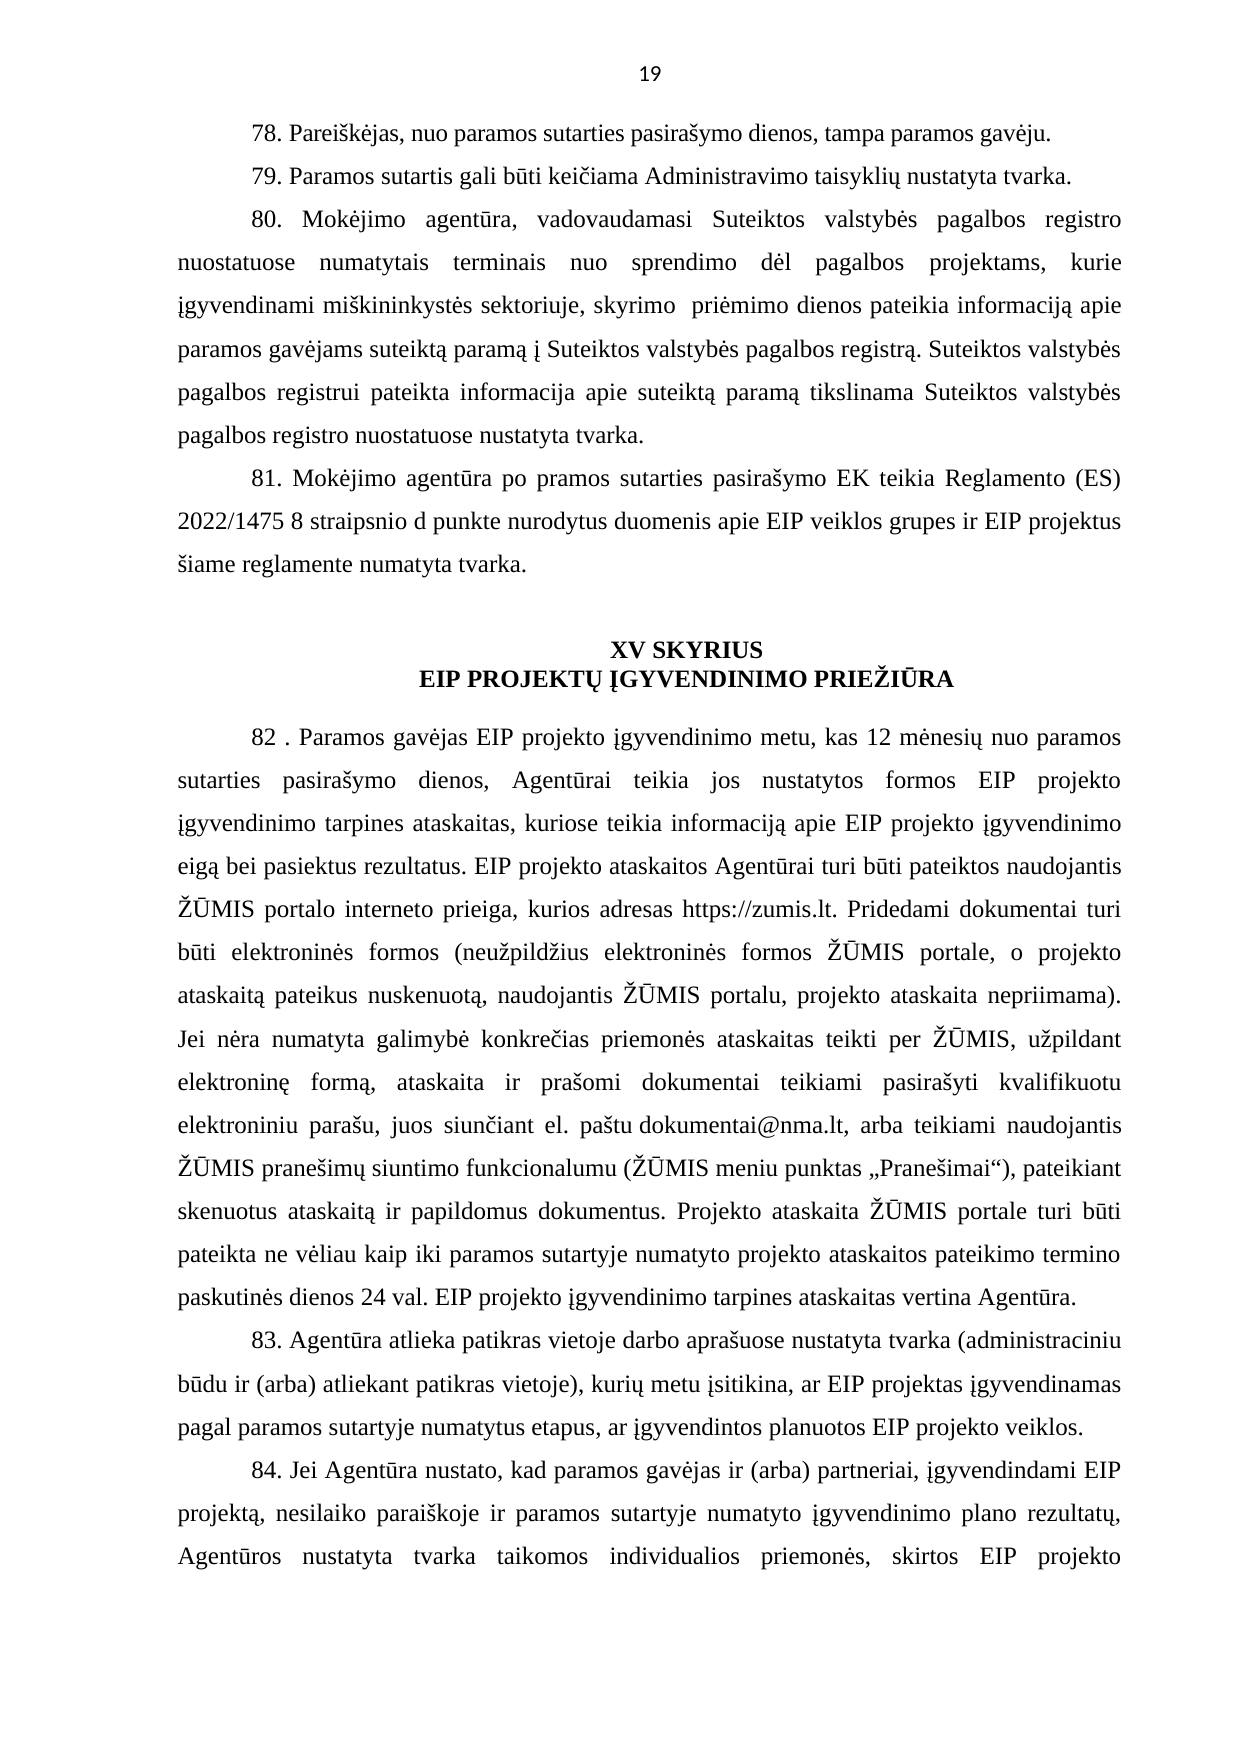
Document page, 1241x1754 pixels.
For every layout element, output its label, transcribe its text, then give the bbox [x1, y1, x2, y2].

text 82 . Paramos gavėjas EIP projekto įgyvendinimo metu, kas 12 mėnesių nuo paramos sutarties pasirašymo dienos, Agentūrai teikia jos nustatytos formos EIP projekto įgyvendinimo tarpines ataskaitas, kuriose teikia informaciją apie EIP projekto įgyvendinimo eigą bei pasiektus rezultatus. EIP projekto ataskaitos Agentūrai turi būti pateiktos naudojantis ŽŪMIS portalo interneto prieiga, kurios adresas https://zumis.lt. Pridedami dokumentai turi būti elektroninės formos (neužpildžius elektroninės formos ŽŪMIS portale, o projekto ataskaitą pateikus nuskenuotą, naudojantis ŽŪMIS portalu, projekto ataskaita nepriimama). Jei nėra numatyta galimybė konkrečias priemonės ataskaitas teikti per ŽŪMIS, užpildant elektroninę formą, ataskaita ir prašomi dokumentai teikiami pasirašyti kvalifikuotu elektroniniu parašu, juos siunčiant el. paštu dokumentai@nma.lt, arba teikiami naudojantis ŽŪMIS pranešimų siuntimo funkcionalumu (ŽŪMIS meniu punktas „Pranešimai“), pateikiant skenuotus ataskaitą ir papildomus dokumentus. Projekto ataskaita ŽŪMIS portale turi būti pateikta ne vėliau kaip iki paramos sutartyje numatyto projekto ataskaitos pateikimo termino paskutinės dienos 24 val. EIP projekto įgyvendinimo tarpines ataskaitas vertina Agentūra. [177, 722, 1122, 1311]
text 80. Mokėjimo agentūra, vadovaudamasi Suteiktos valstybės pagalbos registro nuostatuose numatytais terminais nuo sprendimo dėl pagalbos projektams, kurie įgyvendinami miškininkystės sektoriuje, skyrimo priėmimo dienos pateikia informaciją apie paramos gavėjams suteiktą paramą į Suteiktos valstybės pagalbos registrą. Suteiktos valstybės pagalbos registrui pateikta informacija apie suteiktą paramą tikslinama Suteiktos valstybės pagalbos registro nuostatuose nustatyta tvarka. [177, 204, 1122, 449]
text 83. Agentūra atlieka patikras vietoje darbo aprašuose nustatyta tvarka (administraciniu būdu ir (arba) atliekant patikras vietoje), kurių metu įsitikina, ar EIP projektas įgyvendinamas pagal paramos sutartyje numatytus etapus, ar įgyvendintos planuotos EIP projekto veiklos. [177, 1326, 1122, 1441]
text 78. Pareiškėjas, nuo paramos sutarties pasirašymo dienos, tampa paramos gavėju. [177, 118, 1122, 147]
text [177, 1455, 1122, 1570]
text 81. Mokėjimo agentūra po pramos sutarties pasirašymo EK teikia Reglamento (ES) 2022/1475 8 straipsnio d punkte nurodytus duomenis apie EIP veiklos grupes ir EIP projektus šiame reglamente numatyta tvarka. [177, 463, 1122, 578]
text EIP PROJEKTŲ ĮGYVENDINIMO PRIEŽIŪRA [177, 664, 1122, 693]
text XV SKYRIUS [177, 636, 1122, 664]
text 79. Paramos sutartis gali būti keičiama Administravimo taisyklių nustatyta tvarka. [177, 161, 1122, 190]
